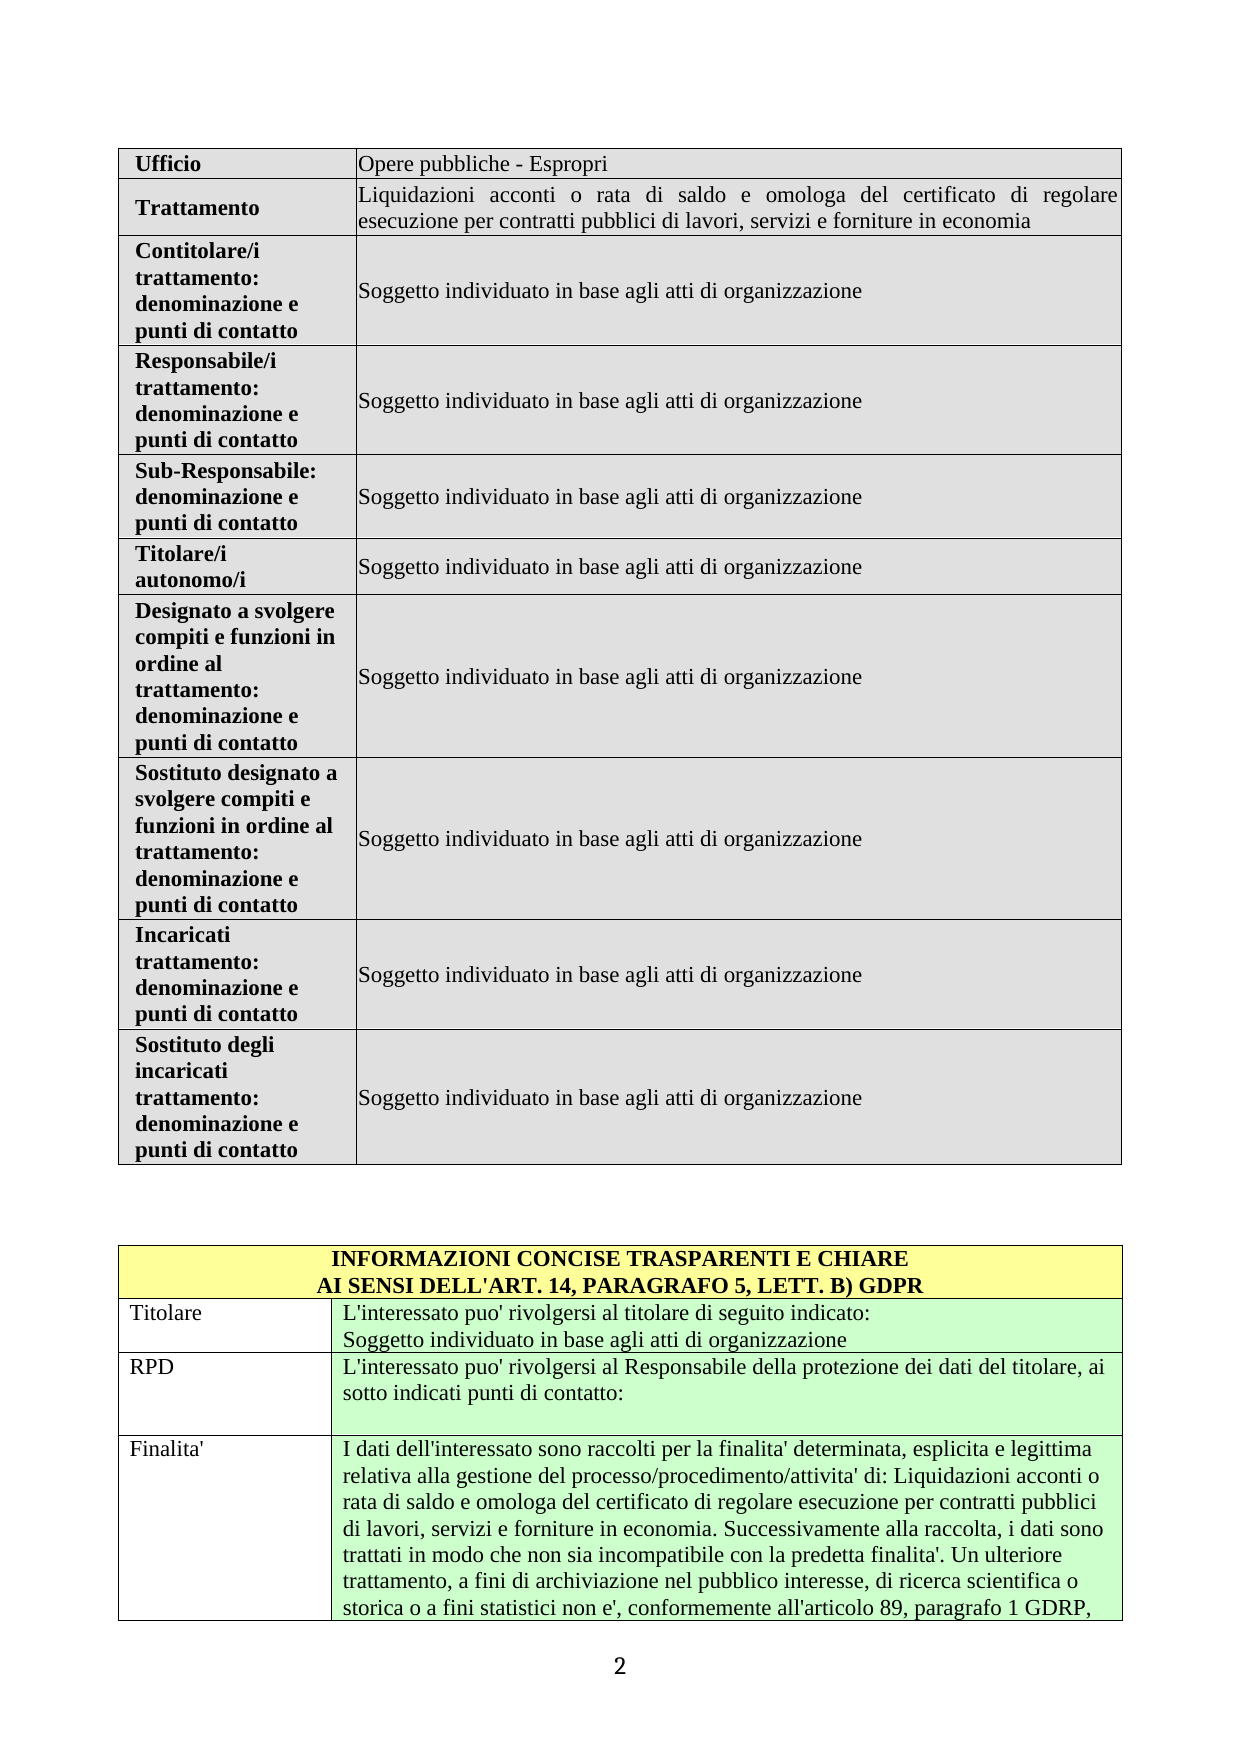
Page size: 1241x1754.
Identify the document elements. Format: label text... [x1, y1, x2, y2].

table_cell Contitolare/i trattamento: denominazione e punti di contatto [119, 236, 356, 344]
table_cell L'interessato puo' rivolgersi al Responsabile della protezione dei dati del titolare, ai sotto indicati punti di contatto: [332, 1353, 1122, 1434]
table_cell Soggetto individuato in base agli atti di organizzazione [357, 758, 1121, 919]
table_cell Trattamento [119, 179, 356, 235]
table_cell Finalita' [119, 1436, 331, 1620]
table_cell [332, 1436, 1122, 1620]
table_cell Sostituto degli incaricati trattamento: denominazione e punti di contatto [119, 1030, 356, 1164]
table_cell Incaricati trattamento: denominazione e punti di contatto [119, 920, 356, 1028]
table_cell Opere pubbliche - Espropri [357, 149, 1121, 178]
table_cell Titolare [119, 1299, 331, 1352]
table_cell L'interessato puo' rivolgersi al titolare di seguito indicato: Soggetto individuato in base agli atti di organizzazione [332, 1299, 1122, 1352]
table_cell Soggetto individuato in base agli atti di organizzazione [357, 1030, 1121, 1164]
table_cell Soggetto individuato in base agli atti di organizzazione [357, 539, 1121, 594]
table_cell Soggetto individuato in base agli atti di organizzazione [357, 455, 1121, 537]
table_cell Sostituto designato a svolgere compiti e funzioni in ordine al trattamento: denominazione e punti di contatto [119, 758, 356, 919]
table_cell Soggetto individuato in base agli atti di organizzazione [357, 595, 1121, 757]
table_header INFORMAZIONI CONCISE TRASPARENTI E CHIARE AI SENSI DELL'ART. 14, PARAGRAFO 5, LETT. B) GDPR [119, 1246, 1122, 1298]
table_cell RPD [119, 1353, 331, 1434]
table_cell Titolare/i autonomo/i [119, 539, 356, 594]
table_cell Designato a svolgere compiti e funzioni in ordine al trattamento: denominazione e punti di contatto [119, 595, 356, 757]
table_cell Sub-Responsabile: denominazione e punti di contatto [119, 455, 356, 537]
table_cell Soggetto individuato in base agli atti di organizzazione [357, 920, 1121, 1028]
table_cell Soggetto individuato in base agli atti di organizzazione [357, 236, 1121, 344]
table_cell Responsabile/i trattamento: denominazione e punti di contatto [119, 346, 356, 454]
table_cell Ufficio [119, 149, 356, 178]
table_cell Soggetto individuato in base agli atti di organizzazione [357, 346, 1121, 454]
table_cell Liquidazioni acconti o rata di saldo e omologa del certificato di regolare esecuzione per contratti pubblici di lavori, servizi e forniture in economia [357, 179, 1121, 235]
